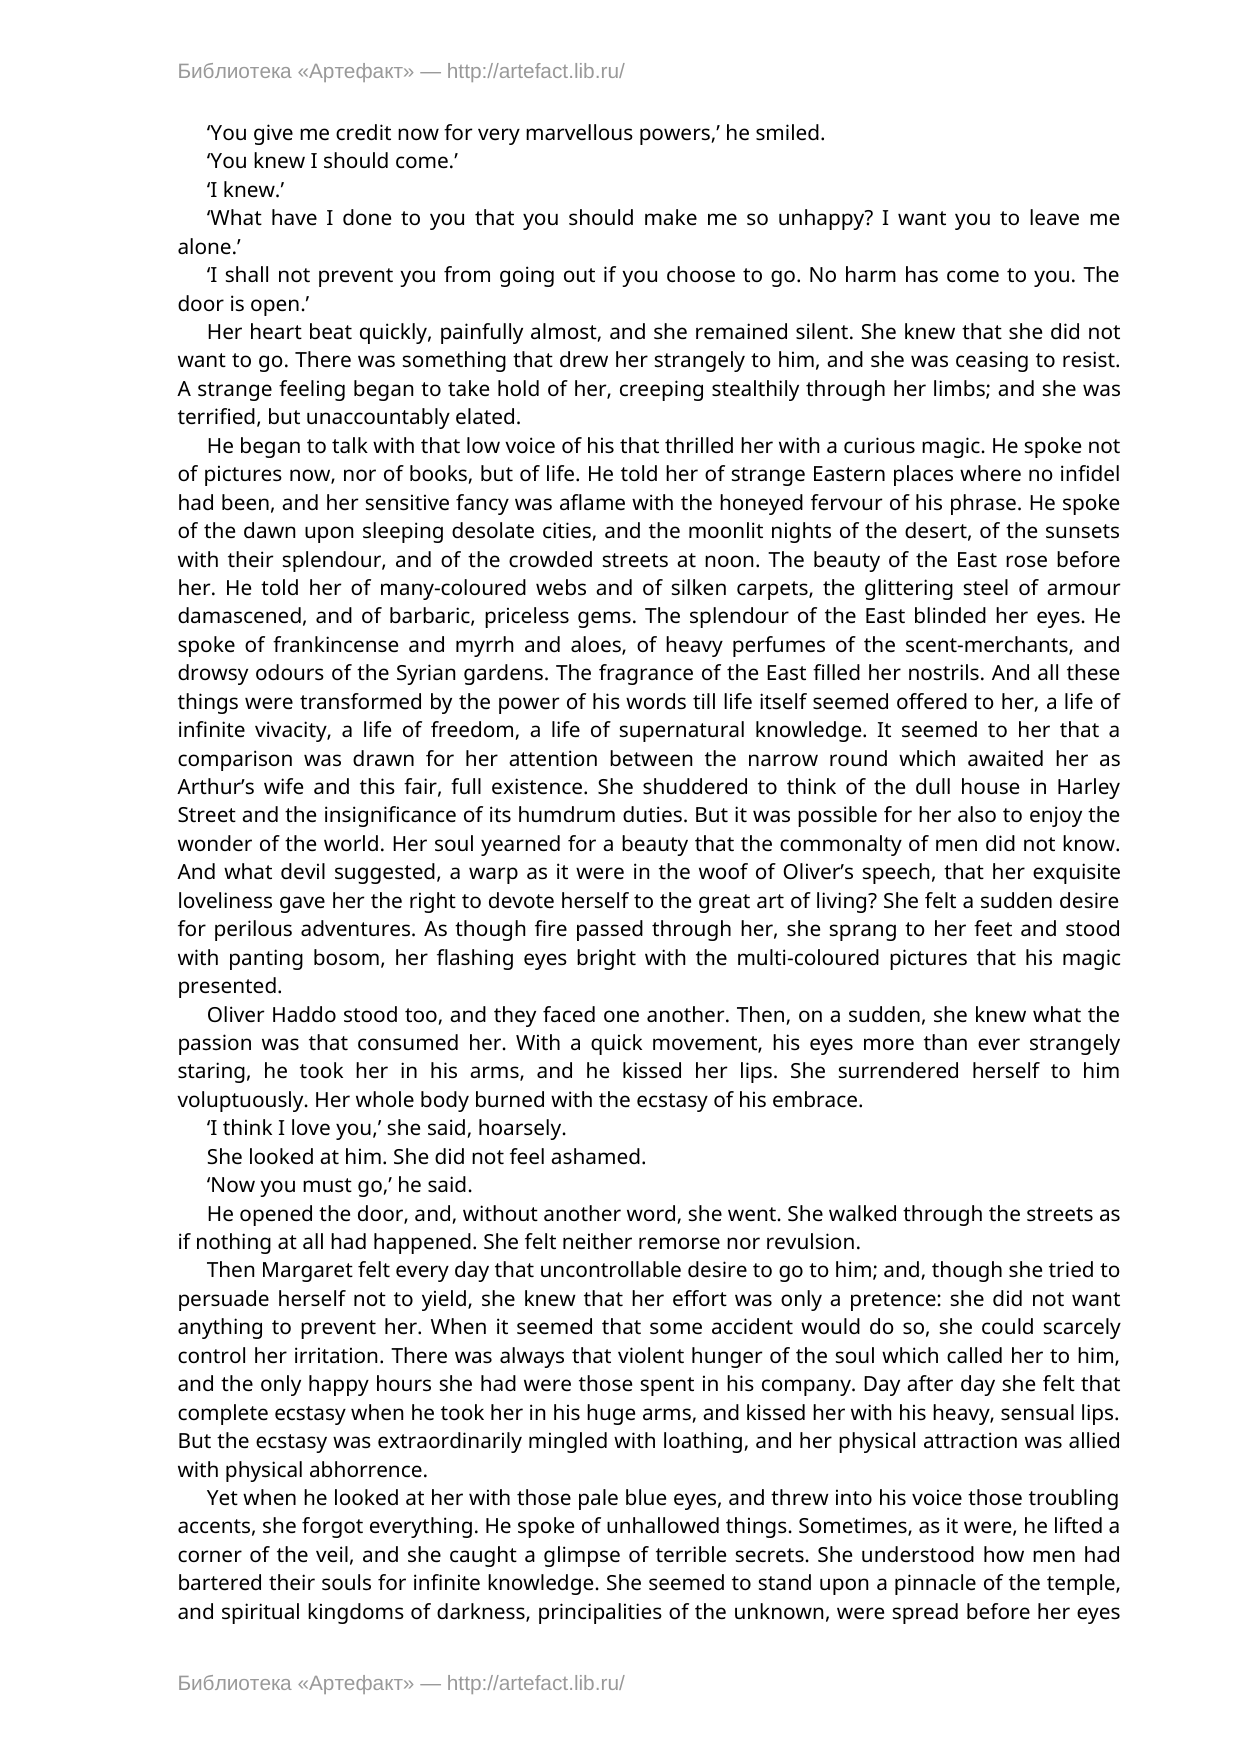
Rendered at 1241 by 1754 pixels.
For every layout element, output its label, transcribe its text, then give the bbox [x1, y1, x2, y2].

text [177, 1483, 1122, 1625]
text ‘I knew.’ [177, 175, 1122, 203]
text ‘You knew I should come.’ [177, 147, 1122, 175]
text ‘You give me credit now for very marvellous powers,’ he smiled. [177, 118, 1122, 147]
text Then Margaret felt every day that uncontrollable desire to go to him; and, though she tried to persuade herself not to yield, she knew that her effort was only a pretence: she did not want anything to prevent her. When it seemed that some accident would do so, she could scarcely control her irritation. There was always that violent hunger of the soul which called her to him, and the only happy hours she had were those spent in his company. Day after day she felt that complete ecstasy when he took her in his huge arms, and kissed her with his heavy, sensual lips. But the ecstasy was extraordinarily mingled with loathing, and her physical attraction was allied with physical abhorrence. [177, 1256, 1122, 1483]
text ‘Now you must go,’ he said. [177, 1170, 1122, 1199]
text He opened the door, and, without another word, she went. She walked through the streets as if nothing at all had happened. She felt neither remorse nor revulsion. [177, 1199, 1122, 1256]
text Oliver Haddo stood too, and they faced one another. Then, on a sudden, she knew what the passion was that consumed her. With a quick movement, his eyes more than ever strangely staring, he took her in his arms, and he kissed her lips. She surrendered herself to him voluptuously. Her whole body burned with the ecstasy of his embrace. [177, 1000, 1122, 1113]
text ‘I shall not prevent you from going out if you choose to go. No harm has come to you. The door is open.’ [177, 260, 1122, 317]
text She looked at him. She did not feel ashamed. [177, 1142, 1122, 1170]
text ‘I think I love you,’ she said, hoarsely. [177, 1113, 1122, 1142]
text ‘What have I done to you that you should make me so unhappy? I want you to leave me alone.’ [177, 203, 1122, 260]
text Her heart beat quickly, painfully almost, and she remained silent. She knew that she did not want to go. There was something that drew her strangely to him, and she was ceasing to resist. A strange feeling began to take hold of her, creeping stealthily through her limbs; and she was terrified, but unaccountably elated. [177, 317, 1122, 431]
text He began to talk with that low voice of his that thrilled her with a curious magic. He spoke not of pictures now, nor of books, but of life. He told her of strange Eastern places where no infidel had been, and her sensitive fancy was aflame with the honeyed fervour of his phrase. He spoke of the dawn upon sleeping desolate cities, and the moonlit nights of the desert, of the sunsets with their splendour, and of the crowded streets at noon. The beauty of the East rose before her. He told her of many-coloured webs and of silken carpets, the glittering steel of armour damascened, and of barbaric, priceless gems. The splendour of the East blinded her eyes. He spoke of frankincense and myrrh and aloes, of heavy perfumes of the scent-merchants, and drowsy odours of the Syrian gardens. The fragrance of the East filled her nostrils. And all these things were transformed by the power of his words till life itself seemed offered to her, a life of infinite vivacity, a life of freedom, a life of supernatural knowledge. It seemed to her that a comparison was drawn for her attention between the narrow round which awaited her as Arthur’s wife and this fair, full existence. She shuddered to think of the dull house in Harley Street and the insignificance of its humdrum duties. But it was possible for her also to enjoy the wonder of the world. Her soul yearned for a beauty that the commonalty of men did not know. And what devil suggested, a warp as it were in the woof of Oliver’s speech, that her exquisite loveliness gave her the right to devote herself to the great art of living? She felt a sudden desire for perilous adventures. As though fire passed through her, she sprang to her feet and stood with panting bosom, her flashing eyes bright with the multi-coloured pictures that his magic presented. [177, 431, 1122, 1000]
